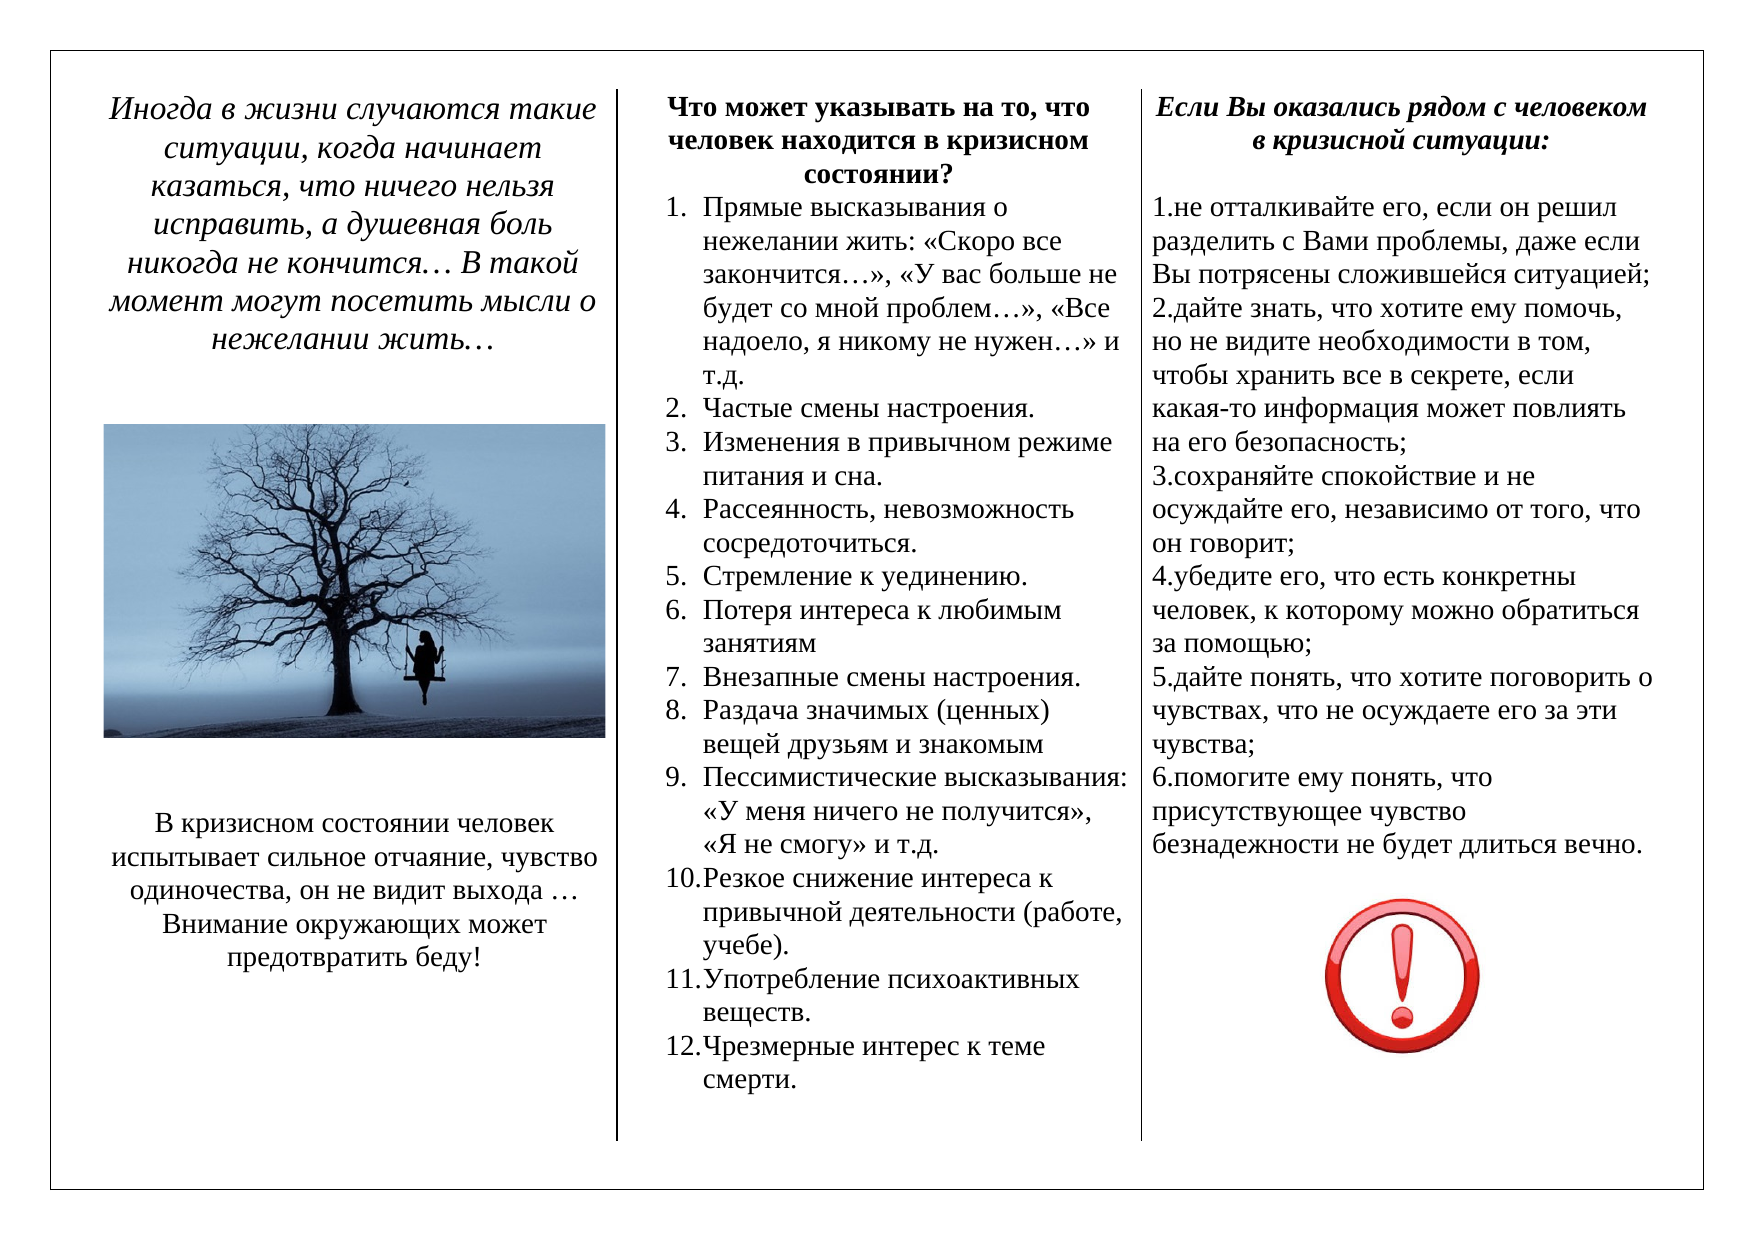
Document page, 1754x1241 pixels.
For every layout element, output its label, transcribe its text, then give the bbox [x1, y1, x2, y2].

list Внезапные смены настроения. [665, 659, 1129, 692]
picture [1319, 893, 1486, 1058]
picture [103, 424, 606, 738]
list Прямые высказывания о нежелании жить: «Скоро все закончится…», «У вас больше не будет со мной проблем…», «Все надоело, я никому не нужен…» и т.д. [665, 189, 1129, 391]
text 3.сохраняйте спокойствие и не осуждайте его, независимо от того, что он говорит; [1152, 458, 1654, 558]
list Изменения в привычном режиме питания и сна. [665, 424, 1129, 491]
text 6.помогите ему понять, что присутствующее чувство безнадежности не будет длиться вечно. [1152, 759, 1654, 860]
list Употребление психоактивных веществ. [665, 961, 1129, 1028]
text Если Вы оказались рядом с человеком в кризисной ситуации: [1152, 89, 1654, 156]
text В кризисном состоянии человек испытывает сильное отчаяние, чувство одиночества, он не видит выхода … [103, 805, 605, 906]
list Стремление к уединению. [665, 558, 1129, 592]
list Чрезмерные интерес к теме смерти. [665, 1028, 1129, 1095]
text 1.не отталкивайте его, если он решил разделить с Вами проблемы, даже если Вы потрясены сложившейся ситуацией; [1152, 189, 1654, 290]
text 4.убедите его, что есть конкретны человек, к которому можно обратиться за помощью; [1152, 558, 1654, 659]
list Раздача значимых (ценных) вещей друзьям и знакомым [665, 692, 1129, 759]
list Потеря интереса к любимым занятиям [665, 592, 1129, 659]
list Рассеянность, невозможность сосредоточиться. [665, 491, 1129, 558]
text 5.дайте понять, что хотите поговорить о чувствах, что не осуждаете его за эти чувства; [1152, 659, 1654, 759]
list Резкое снижение интереса к привычной деятельности (работе, учебе). [665, 860, 1129, 961]
list Пессимистические высказывания: «У меня ничего не получится», «Я не смогу» и т.д. [665, 759, 1129, 860]
text 2.дайте знать, что хотите ему помочь, но не видите необходимости в том, чтобы хранить все в секрете, если какая-то информация может повлиять на его безопасность; [1152, 290, 1654, 458]
list Частые смены настроения. [665, 391, 1129, 424]
text Что может указывать на то, что человек находится в кризисном состоянии? [628, 89, 1129, 189]
text Внимание окружающих может предотвратить беду! [103, 906, 605, 973]
text Иногда в жизни случаются такие ситуации, когда начинает казаться, что ничего нельзя исправить, а душевная боль никогда не кончится… В такой момент могут посетить мысли о нежелании жить… [103, 89, 605, 357]
